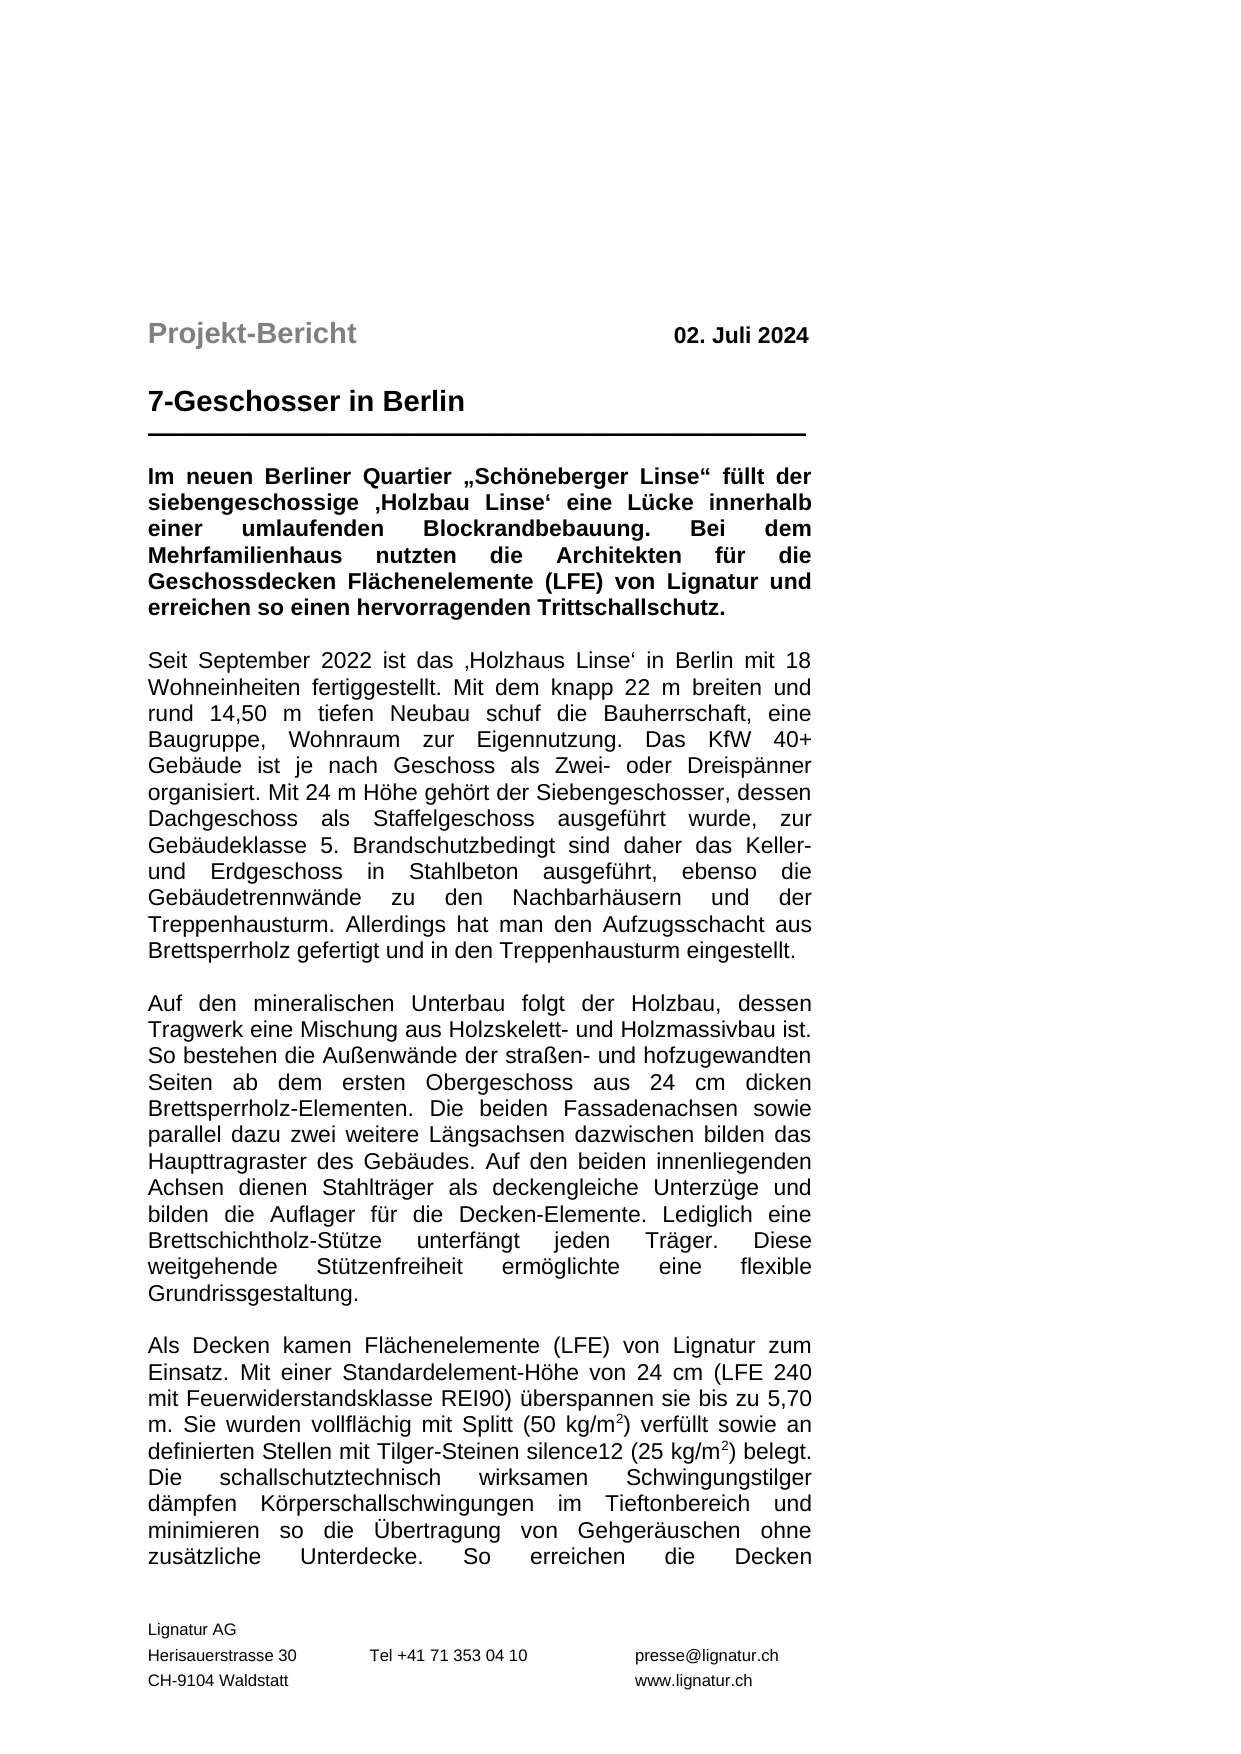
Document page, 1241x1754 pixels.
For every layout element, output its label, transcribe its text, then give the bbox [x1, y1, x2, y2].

text Auf den mineralischen Unterbau folgt der Holzbau, dessen Tragwerk eine Mischung aus Holzskelett- und Holzmassivbau ist. So bestehen die Außenwände der straßen- und hofzugewandten Seiten ab dem ersten Obergeschoss aus 24 cm dicken Brettsperrholz-Elementen. Die beiden Fassadenachsen sowie parallel dazu zwei weitere Längsachsen dazwischen bilden das Haupttragraster des Gebäudes. Auf den beiden innenliegenden Achsen dienen Stahlträger als deckengleiche Unterzüge und bilden die Auflager für die Decken-Elemente. Lediglich eine Brettschichtholz-Stütze unterfängt jeden Träger. Diese weitgehende Stützenfreiheit ermöglichte eine flexible Grundrissgestaltung. [148, 990, 812, 1306]
text Im neuen Berliner Quartier „Schöneberger Linse“ füllt der siebengeschossige ‚Holzbau Linse‘ eine Lücke innerhalb einer umlaufenden Blockrandbebauung. Bei dem Mehrfamilienhaus nutzten die Architekten für die Geschossdecken Flächenelemente (LFE) von Lignatur und erreichen so einen hervorragenden Trittschallschutz. [148, 463, 812, 621]
text Projekt-Bericht 02. Juli 2024 [148, 316, 827, 350]
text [148, 1332, 812, 1569]
text _______________________________________________________________________ [148, 417, 827, 436]
text 7-Geschosser in Berlin [148, 383, 827, 417]
text Seit September 2022 ist das ‚Holzhaus Linse‘ in Berlin mit 18 Wohneinheiten fertiggestellt. Mit dem knapp 22 m breiten und rund 14,50 m tiefen Neubau schuf die Bauherrschaft, eine Baugruppe, Wohnraum zur Eigennutzung. Das KfW 40+ Gebäude ist je nach Geschoss als Zwei- oder Dreispänner organisiert. Mit 24 m Höhe gehört der Siebengeschosser, dessen Dachgeschoss als Staffelgeschoss ausgeführt wurde, zur Gebäudeklasse 5. Brandschutzbedingt sind daher das Keller- und Erdgeschoss in Stahlbeton ausgeführt, ebenso die Gebäudetrennwände zu den Nachbarhäusern und der Treppenhausturm. Allerdings hat man den Aufzugsschacht aus Brettsperrholz gefertigt und in den Treppenhausturm eingestellt. [148, 647, 812, 963]
